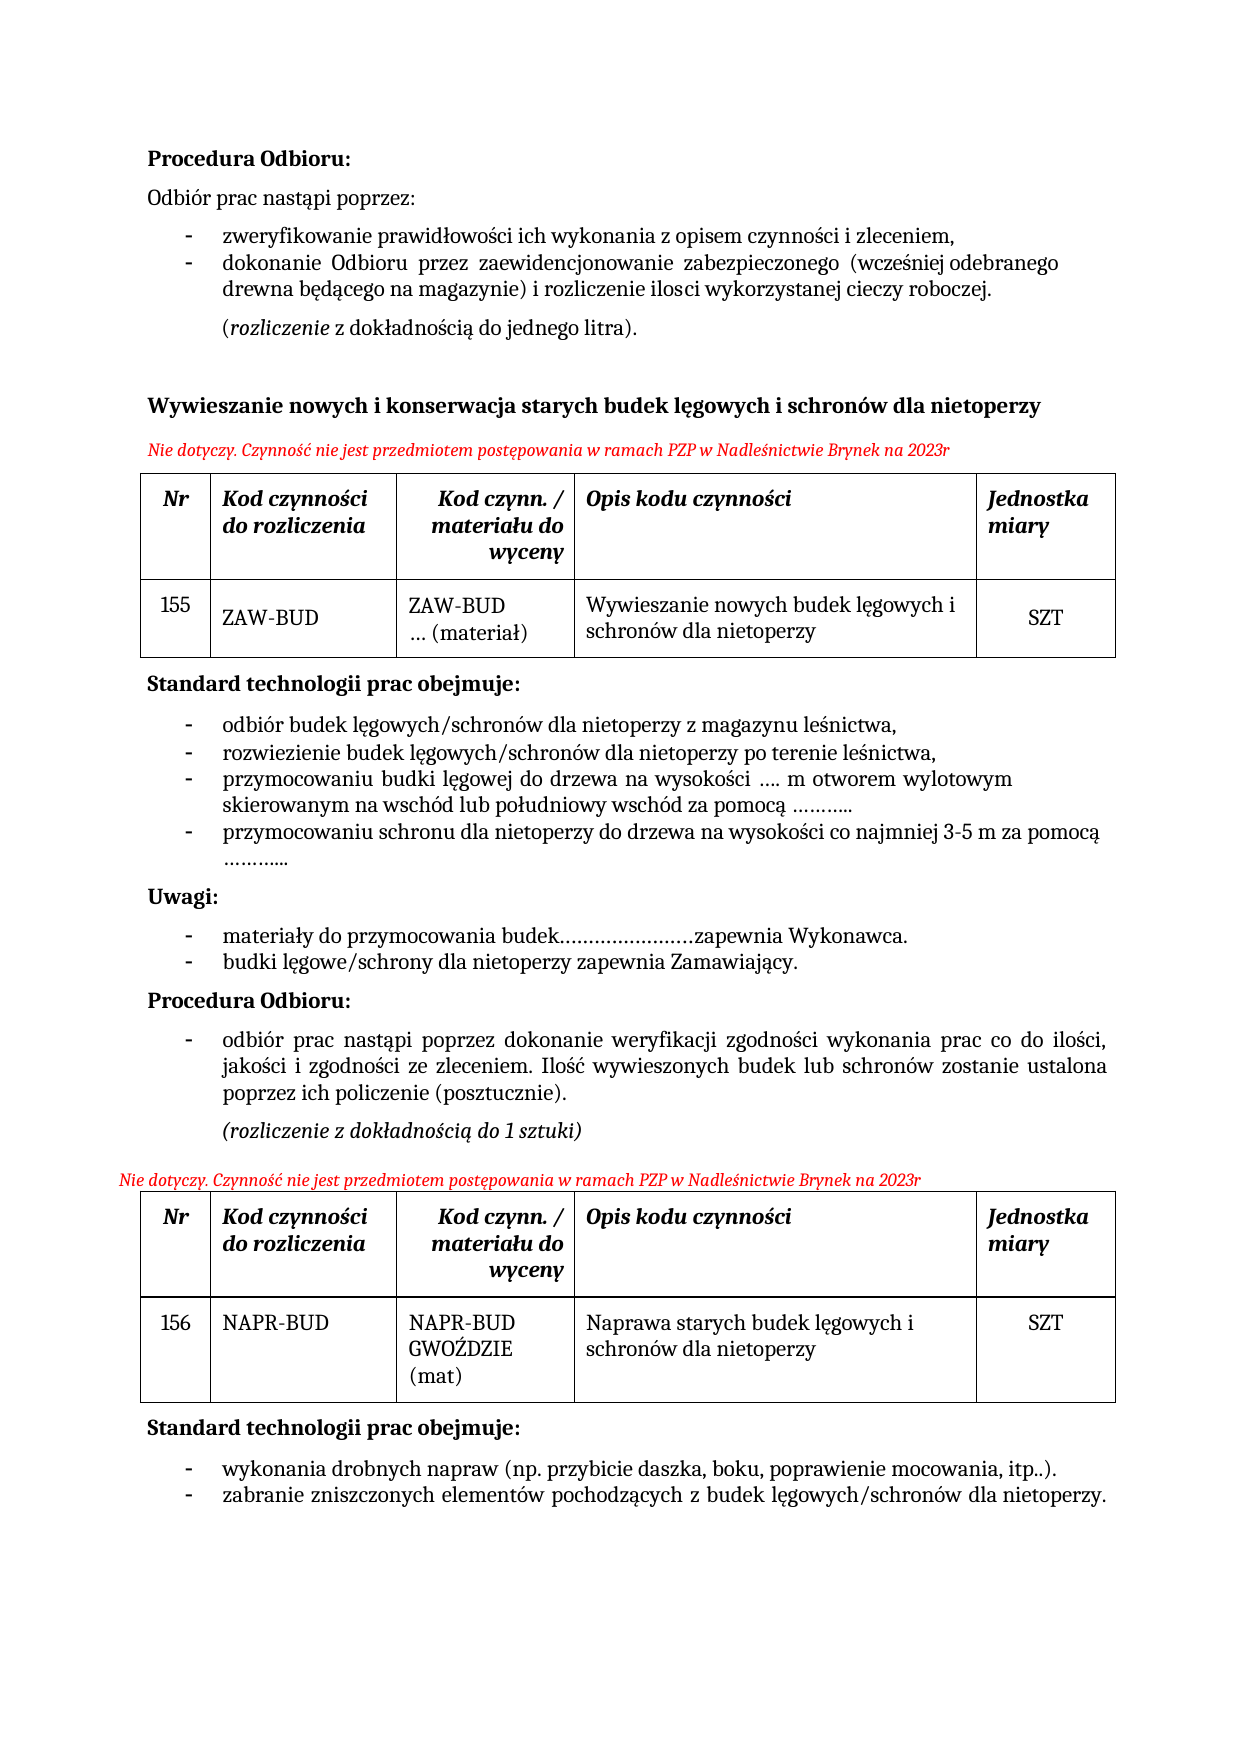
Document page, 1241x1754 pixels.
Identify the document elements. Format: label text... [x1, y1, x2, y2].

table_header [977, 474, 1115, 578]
subtitle Nie dotyczy. Czynność nie jest przedmiotem postępowania w ramach PZP w Nadleśnictwie Brynek na 2023r [147, 439, 1138, 461]
list przymocowaniu budki lęgowej do drzewa na wysokości …. m otworem wylotowym skierowanym na wschód lub południowy wschód za pomocą ……….. [185, 766, 1107, 818]
text (rozliczenie z dokładnością do jednego litra). [221, 315, 1138, 341]
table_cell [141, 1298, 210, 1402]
list dokonanie Odbioru przez zaewidencjonowanie zabezpieczonego (wcześniej odebranego drewna będącego na magazynie) i rozliczenie ilos´ci wykorzystanej cieczy roboczej. [185, 250, 1107, 302]
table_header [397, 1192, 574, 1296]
list przymocowaniu schronu dla nietoperzy do drzewa na wysokości co najmniej 3-5 m za pomocą ………... [185, 818, 1108, 871]
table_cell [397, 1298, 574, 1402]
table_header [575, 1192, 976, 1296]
list wykonania drobnych napraw (np. przybicie daszka, boku, poprawienie mocowania, itp..). [185, 1454, 1138, 1482]
subtitle Procedura Odbioru: [147, 988, 1138, 1014]
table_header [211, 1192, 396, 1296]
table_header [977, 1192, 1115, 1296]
list materiały do przymocowania budek zapewnia Wykonawca. [185, 922, 1138, 949]
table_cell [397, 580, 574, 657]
text Odbiór prac nastąpi poprzez: [147, 184, 1138, 211]
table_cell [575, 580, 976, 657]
text Standard technologii prac obejmuje: [147, 671, 1138, 697]
text (rozliczenie z dokładnością do 1 sztuki) [221, 1118, 1138, 1144]
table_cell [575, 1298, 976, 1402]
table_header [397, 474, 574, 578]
subtitle Standard technologii prac obejmuje: [147, 1415, 1138, 1442]
subtitle Procedura Odbioru: [147, 146, 1138, 172]
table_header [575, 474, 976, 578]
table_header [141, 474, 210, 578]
list rozwiezienie budek lęgowych/schronów dla nietoperzy po terenie leśnictwa, [185, 738, 1138, 766]
list odbiór prac nastąpi poprzez dokonanie weryfikacji zgodności wykonania prac co do ilości, jakości i zgodności ze zleceniem. Ilość wywieszonych budek lub schronów zostanie ustalona poprzez ich policzenie (posztucznie). [185, 1027, 1108, 1106]
text Nie dotyczy. Czynność nie jest przedmiotem postępowania w ramach PZP w Nadleśnictwie Brynek na 2023r [119, 1169, 1138, 1191]
subtitle Uwagi: [147, 884, 1138, 910]
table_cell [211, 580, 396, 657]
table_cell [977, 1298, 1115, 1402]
list budki lęgowe/schrony dla nietoperzy zapewnia Zamawiający. [185, 949, 1138, 975]
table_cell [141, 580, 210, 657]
list zweryfikowanie prawidłowości ich wykonania z opisem czynności i zleceniem, [185, 223, 1138, 249]
list odbiór budek lęgowych/schronów dla nietoperzy z magazynu leśnictwa, [185, 710, 1138, 738]
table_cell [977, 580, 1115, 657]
list zabranie zniszczonych elementów pochodzących z budek lęgowych/schronów dla nietoperzy. [185, 1482, 1108, 1509]
subtitle Wywieszanie nowych i konserwacja starych budek lęgowych i schronów dla nietoperzy [147, 393, 1138, 419]
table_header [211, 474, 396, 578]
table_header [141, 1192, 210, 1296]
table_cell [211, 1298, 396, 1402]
